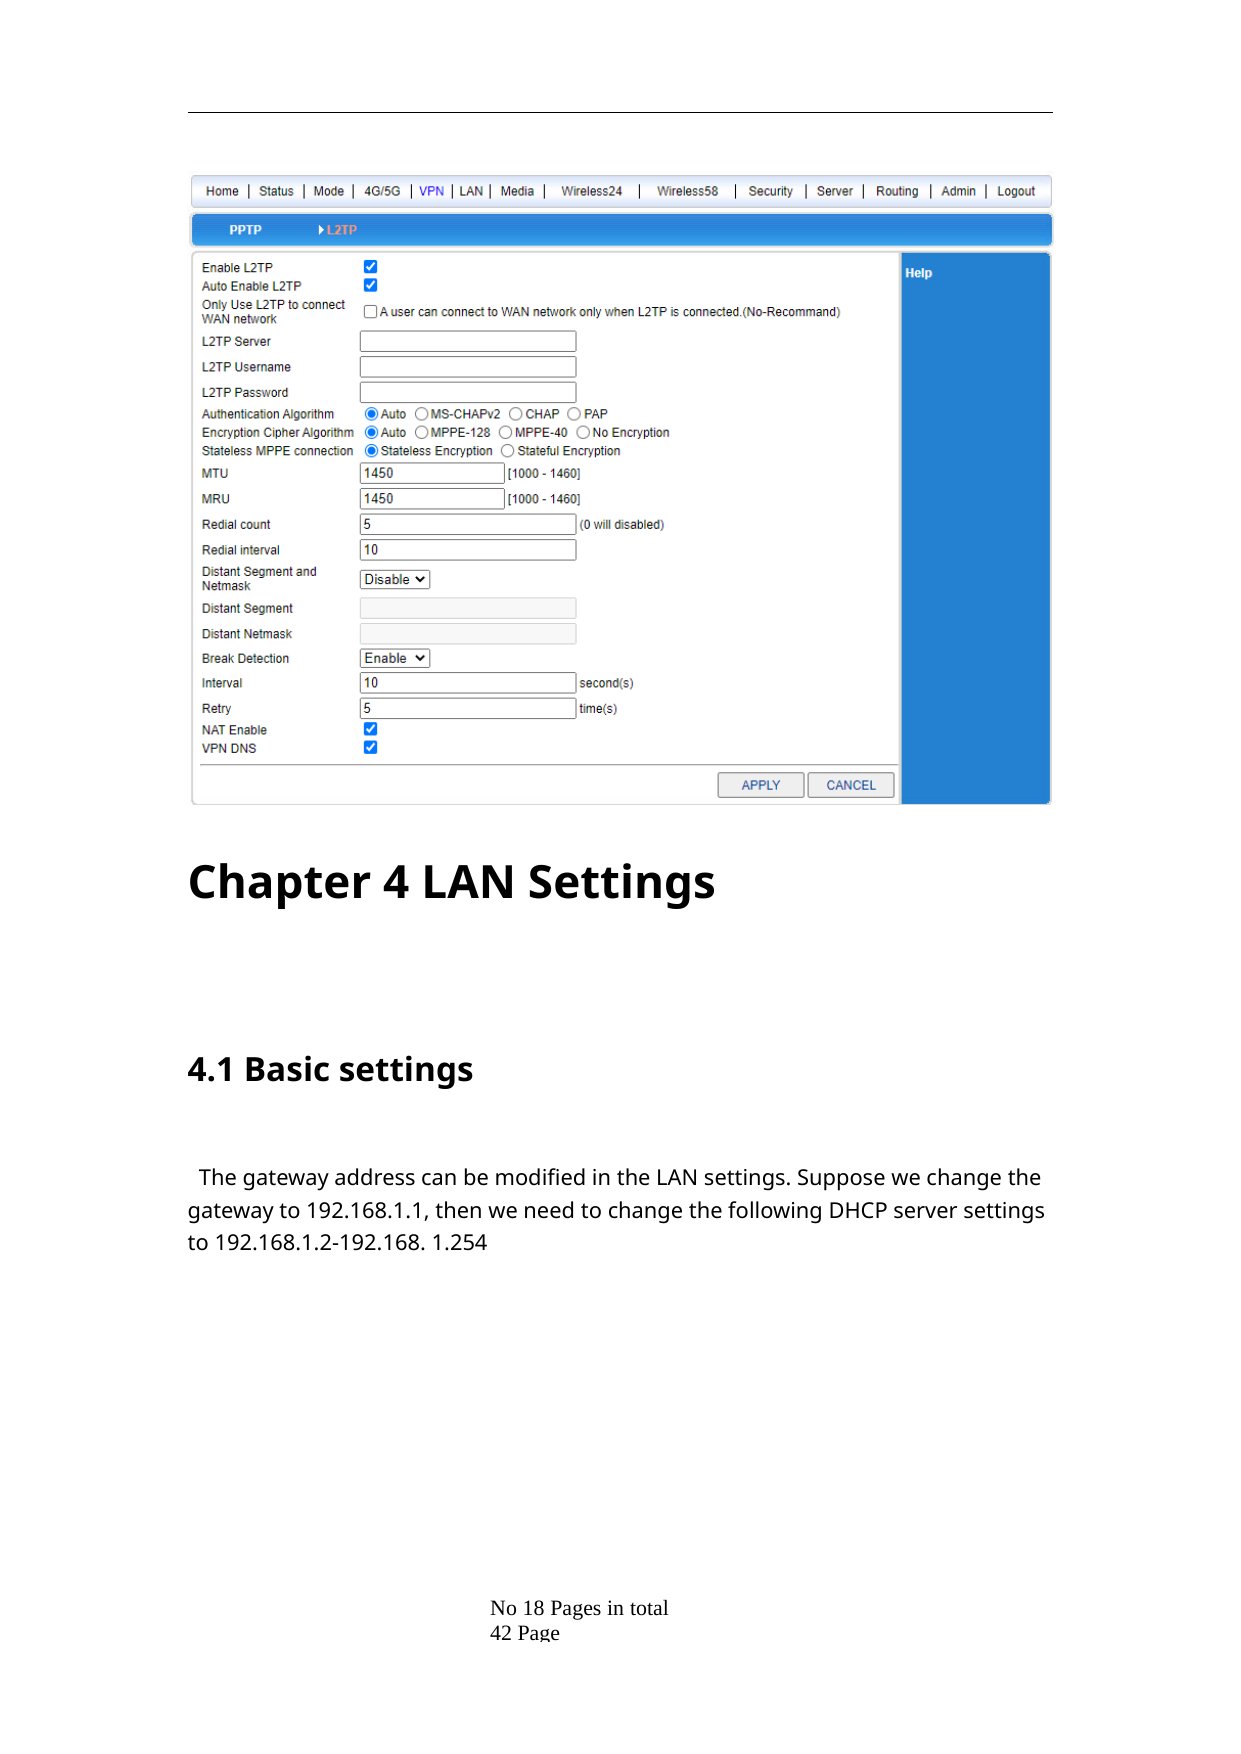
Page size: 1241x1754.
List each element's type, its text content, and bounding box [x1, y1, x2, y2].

text The gateway address can be modified in the LAN settings. Suppose we change the gateway to 192.168.1.1, then we need to change the following DHCP server settings to 192.168.1.2-192.168. 1.254 [187, 1161, 1053, 1258]
subtitle Chapter 4 LAN Settings [187, 848, 1053, 913]
picture [187, 171, 1054, 805]
subtitle 4.1 Basic settings [187, 1036, 1053, 1101]
